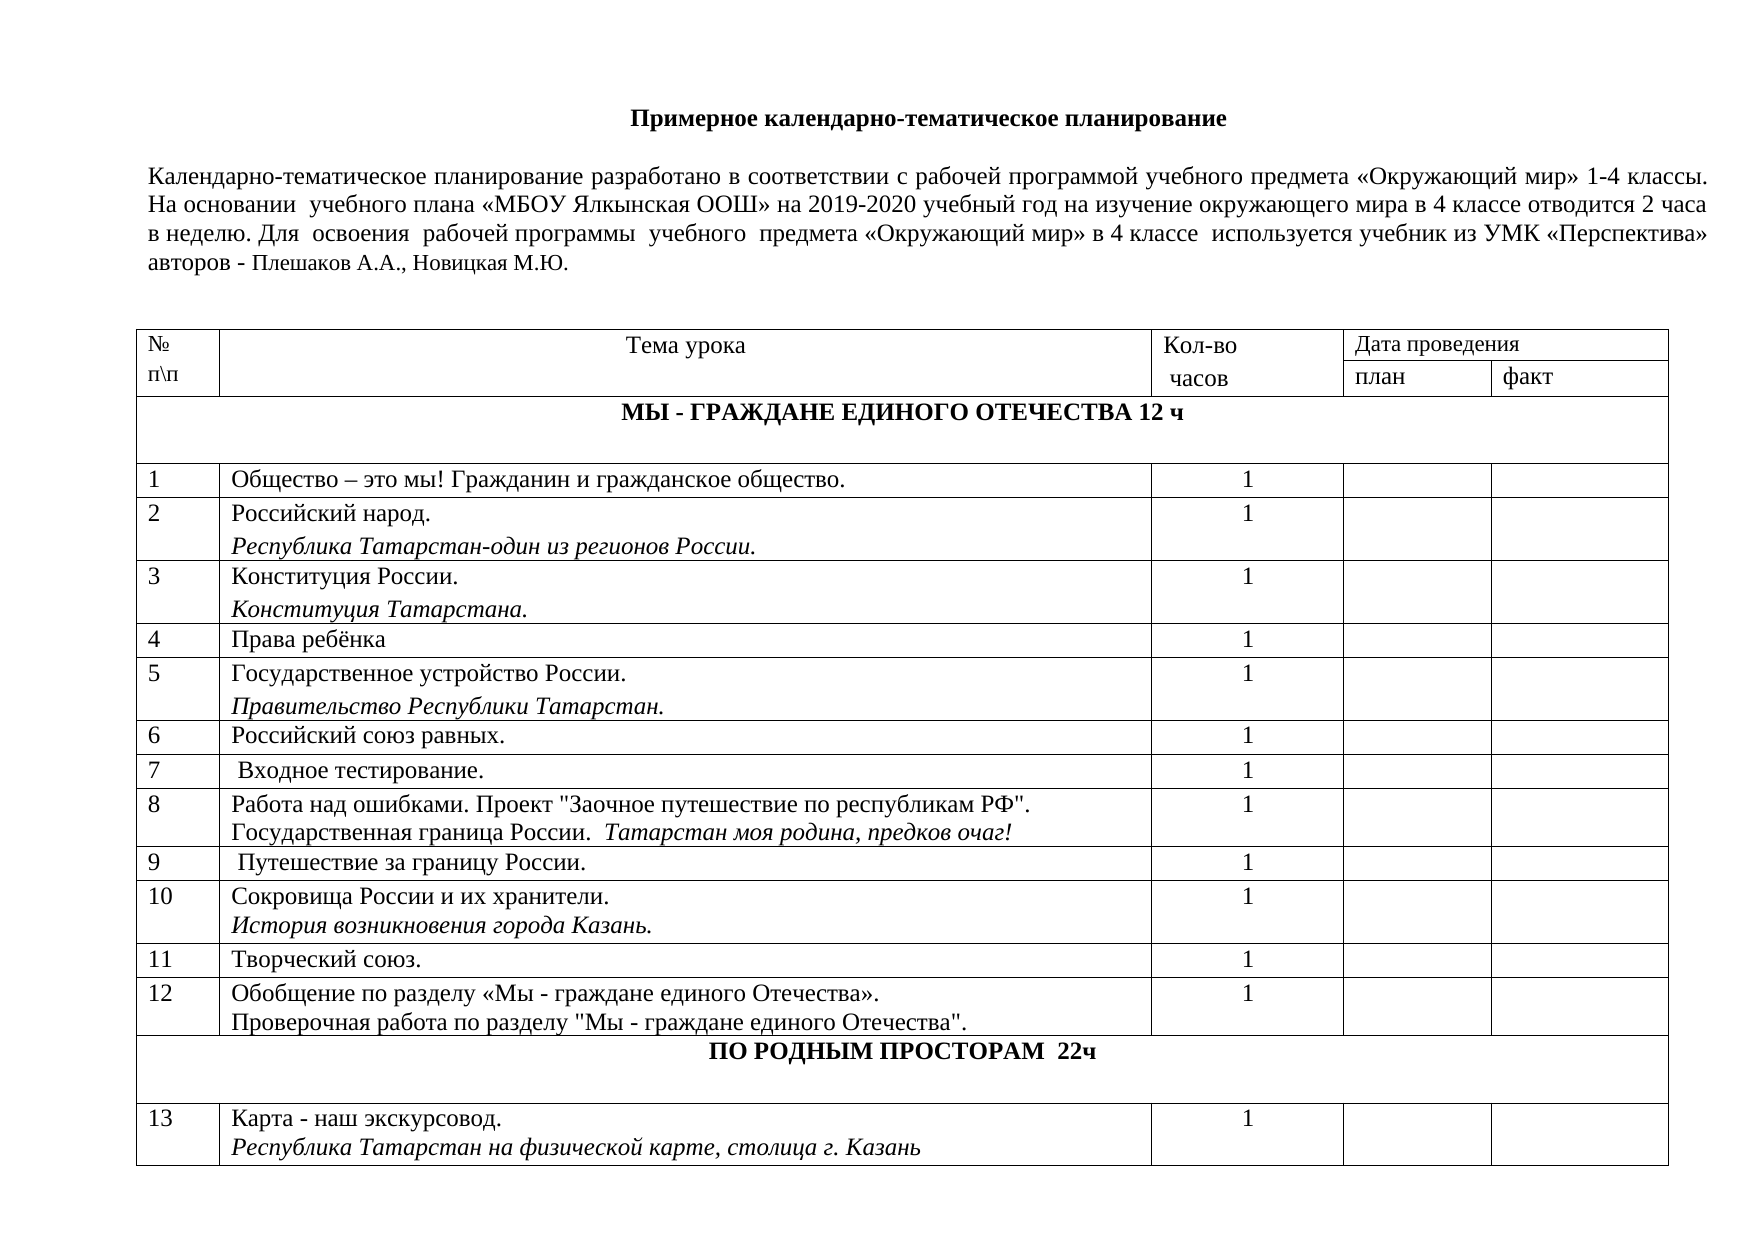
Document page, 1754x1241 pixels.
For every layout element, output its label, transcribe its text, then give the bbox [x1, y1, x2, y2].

table_cell 3 [137, 561, 219, 623]
table_cell 1 [1152, 789, 1343, 846]
table_cell [1492, 658, 1668, 719]
table_cell Обобщение по разделу «Мы - граждане единого Отечества». Проверочная работа по разделу "Мы - граждане единого Отечества". [220, 978, 1151, 1035]
table_cell Российский союз равных. [220, 721, 1151, 754]
table_cell Права ребёнка [220, 624, 1151, 657]
table_cell [1344, 721, 1491, 754]
table_cell 1 [1152, 978, 1343, 1035]
table_cell [1344, 658, 1491, 719]
table_cell Государственное устройство России. Правительство Республики Татарстан. [220, 658, 1151, 719]
table_cell Российский народ. Республика Татарстан-один из регионов России. [220, 498, 1151, 560]
table_cell [1492, 789, 1668, 846]
table_cell [1344, 978, 1491, 1035]
table_cell 1 [1152, 498, 1343, 560]
table_cell [1492, 1104, 1668, 1165]
table_cell Общество – это мы! Гражданин и гражданское общество. [220, 464, 1151, 497]
table_cell [1344, 755, 1491, 788]
table_cell 1 [1152, 624, 1343, 657]
table_cell Работа над ошибками. Проект "Заочное путешествие по республикам РФ". Государственная граница России. Татарстан моя родина, предков очаг! [220, 789, 1151, 846]
table_cell 2 [137, 498, 219, 560]
table_cell 5 [137, 658, 219, 719]
table_header Дата проведения [1344, 330, 1668, 360]
table_cell 1 [1152, 658, 1343, 719]
table_cell 4 [137, 624, 219, 657]
table_cell [1492, 561, 1668, 623]
table_cell Сокровища России и их хранители. История возникновения города Казань. [220, 881, 1151, 943]
table_cell Входное тестирование. [220, 755, 1151, 788]
table_cell Путешествие за границу России. [220, 847, 1151, 880]
table_cell [1492, 881, 1668, 943]
table_cell [1492, 464, 1668, 497]
table_cell 6 [137, 721, 219, 754]
table_cell 1 [1152, 755, 1343, 788]
table_cell 1 [1152, 944, 1343, 977]
table_cell [1344, 464, 1491, 497]
text Календарно-тематическое планирование разработано в соответствии с рабочей программой учебного предмета «Окружающий мир» 1-4 классы. На основании учебного плана «МБОУ Ялкынская ООШ» на 2019-2020 учебный год на изучение окружающего мира в 4 классе отводится 2 часа в неделю. Для освоения рабочей программы учебного предмета «Окружающий мир» в 4 классе используется учебник из УМК «Перспектива» авторов - Плешаков А.А., Новицкая М.Ю. [148, 161, 1710, 276]
table_cell 1 [1152, 721, 1343, 754]
table_cell [1344, 498, 1491, 560]
table_cell ПО РОДНЫМ ПРОСТОРАМ 22ч [137, 1036, 1668, 1102]
table_cell план [1344, 361, 1491, 396]
table_cell 1 [137, 464, 219, 497]
table_cell [1344, 847, 1491, 880]
text Примерное календарно-тематическое планирование [148, 103, 1710, 132]
table_cell МЫ - ГРАЖДАНЕ ЕДИНОГО ОТЕЧЕСТВА 12 ч [137, 397, 1668, 463]
table_cell [1344, 789, 1491, 846]
table_cell [1344, 881, 1491, 943]
table_cell Конституция России. Конституция Татарстана. [220, 561, 1151, 623]
table_cell [1492, 978, 1668, 1035]
table_cell 10 [137, 881, 219, 943]
table_cell 1 [1152, 1104, 1343, 1165]
table_cell 8 [137, 789, 219, 846]
table_cell 9 [137, 847, 219, 880]
table_cell [1492, 944, 1668, 977]
table_cell 1 [1152, 464, 1343, 497]
table_cell 12 [137, 978, 219, 1035]
table_cell 7 [137, 755, 219, 788]
table_cell [1344, 944, 1491, 977]
table_cell Творческий союз. [220, 944, 1151, 977]
table_cell [1344, 624, 1491, 657]
table_cell 1 [1152, 561, 1343, 623]
table_cell [1492, 721, 1668, 754]
table_cell факт [1492, 361, 1668, 396]
table_cell Карта - наш экскурсовод. Республика Татарстан на физической карте, столица г. Казань [220, 1104, 1151, 1165]
table_header Тема урока [220, 330, 1151, 396]
table_cell [1344, 561, 1491, 623]
table_header Кол-во часов [1152, 330, 1343, 396]
table_cell [1492, 498, 1668, 560]
table_cell 11 [137, 944, 219, 977]
table_cell [1492, 847, 1668, 880]
table_cell [1344, 1104, 1491, 1165]
table_header № п\п [137, 330, 219, 396]
table_cell 1 [1152, 847, 1343, 880]
table_cell 13 [137, 1104, 219, 1165]
table_cell [1492, 624, 1668, 657]
table_cell [1492, 755, 1668, 788]
table_cell 1 [1152, 881, 1343, 943]
